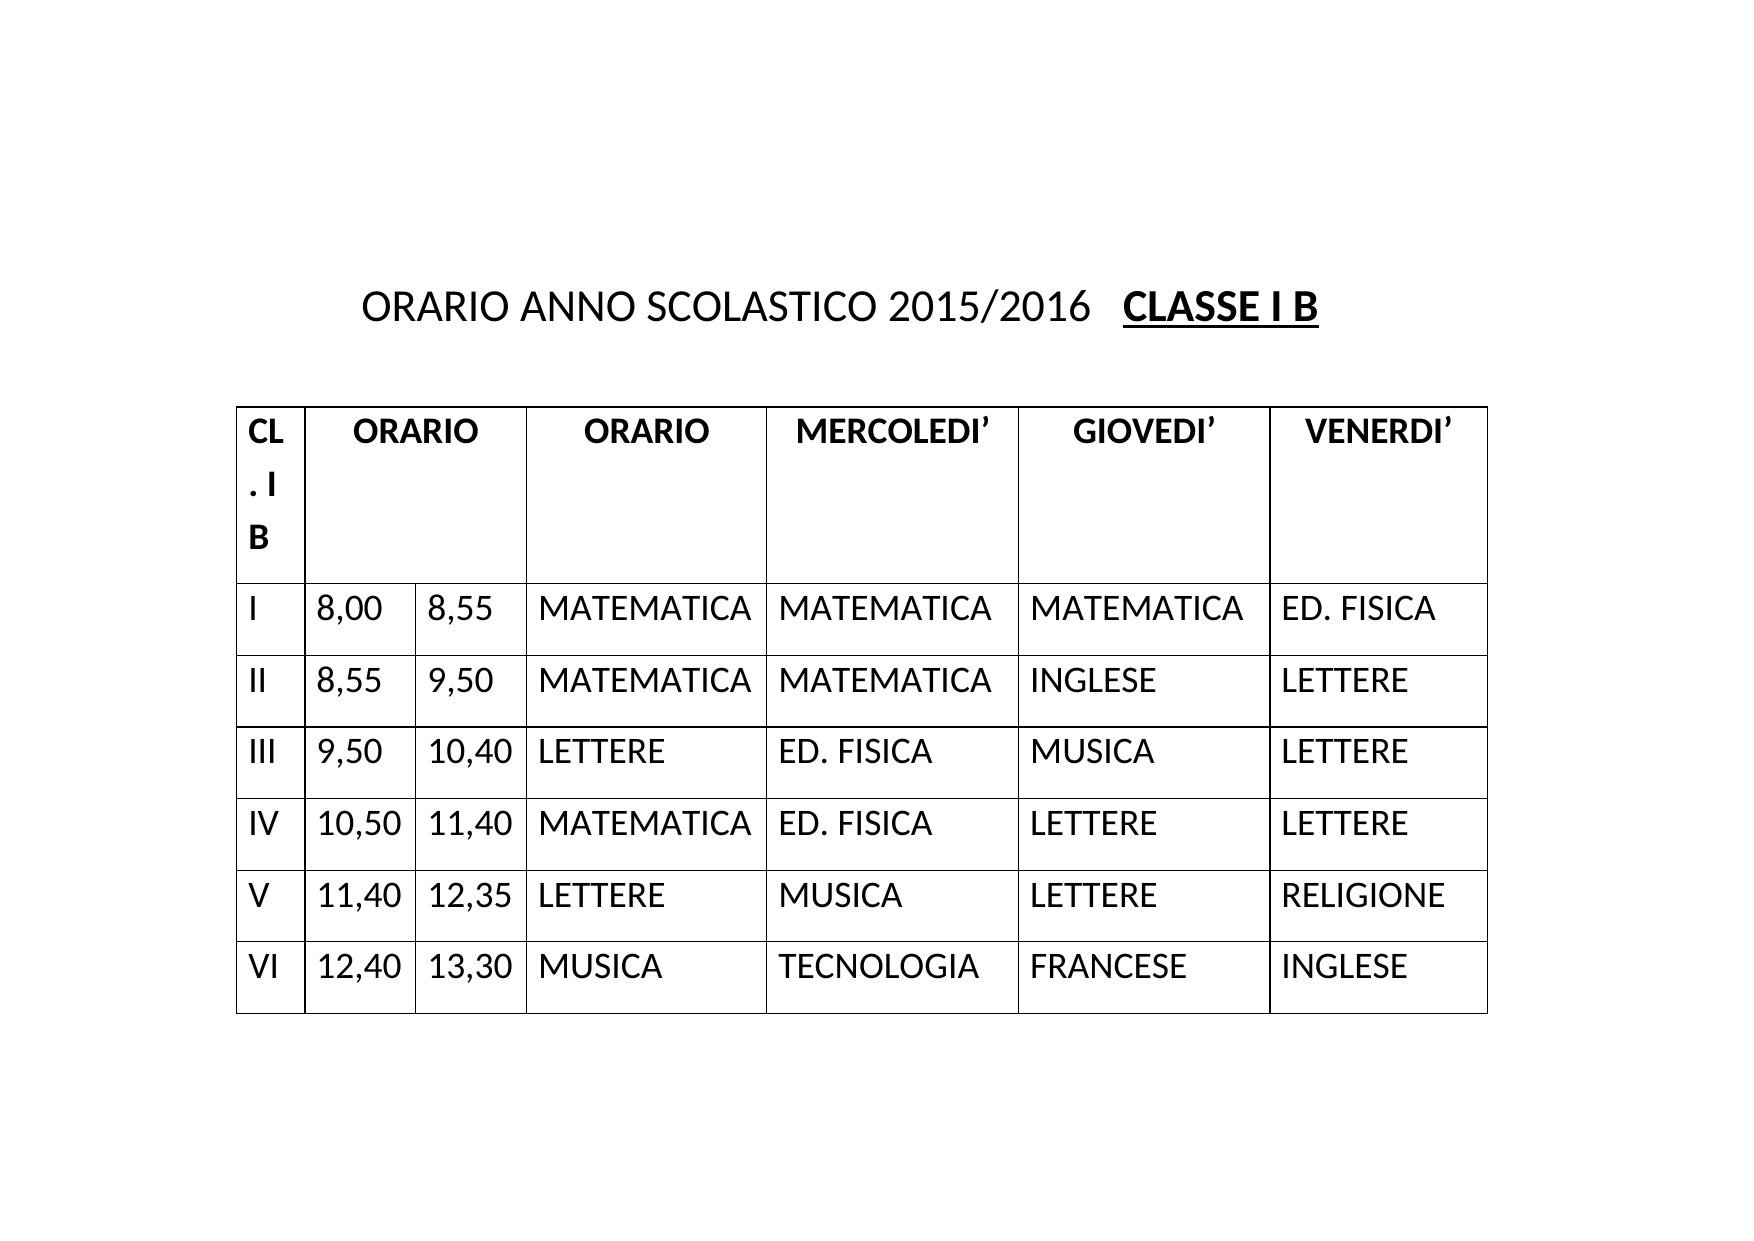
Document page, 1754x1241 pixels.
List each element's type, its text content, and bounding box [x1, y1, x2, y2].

table_cell LETTERE [1019, 871, 1269, 941]
table_cell 13,30 [416, 942, 526, 1013]
table_cell 9,50 [416, 656, 526, 726]
table_cell 10,50 [306, 799, 415, 869]
table_cell TECNOLOGIA [767, 942, 1018, 1013]
table_header CL. I B [237, 408, 304, 583]
table_cell II [237, 656, 304, 726]
table_header MERCOLEDI’ [767, 408, 1018, 583]
table_cell 9,50 [306, 728, 415, 798]
table_cell I [237, 584, 304, 655]
table_cell LETTERE [1271, 656, 1487, 726]
table_cell 11,40 [306, 871, 415, 941]
table_cell 8,55 [416, 584, 526, 655]
table_header GIOVEDI’ [1019, 408, 1269, 583]
table_cell IV [237, 799, 304, 869]
table_cell INGLESE [1271, 942, 1487, 1013]
table_cell MUSICA [767, 871, 1018, 941]
table_cell MATEMATICA [767, 584, 1018, 655]
table_cell MATEMATICA [527, 799, 766, 869]
table_cell 12,35 [416, 871, 526, 941]
table_cell MATEMATICA [527, 656, 766, 726]
table_cell LETTERE [527, 871, 766, 941]
table_cell RELIGIONE [1271, 871, 1487, 941]
table_cell MATEMATICA [527, 584, 766, 655]
table_header ORARIO [306, 408, 526, 583]
table_cell ED. FISICA [767, 799, 1018, 869]
text ORARIO ANNO SCOLASTICO 2015/2016 CLASSE I B [118, 277, 1606, 333]
table_cell ED. FISICA [1271, 584, 1487, 655]
table_cell V [237, 871, 304, 941]
table_cell LETTERE [1271, 728, 1487, 798]
table_cell MATEMATICA [1019, 584, 1269, 655]
table_cell III [237, 728, 304, 798]
table_cell 8,55 [306, 656, 415, 726]
table_header ORARIO [527, 408, 766, 583]
table_cell MATEMATICA [767, 656, 1018, 726]
table_cell FRANCESE [1019, 942, 1269, 1013]
table_cell 11,40 [416, 799, 526, 869]
table_header VENERDI’ [1271, 408, 1487, 583]
table_cell MUSICA [1019, 728, 1269, 798]
table_cell MUSICA [527, 942, 766, 1013]
table_cell 8,00 [306, 584, 415, 655]
table_cell LETTERE [1019, 799, 1269, 869]
table_cell LETTERE [1271, 799, 1487, 869]
table_cell LETTERE [527, 728, 766, 798]
table_cell ED. FISICA [767, 728, 1018, 798]
table_cell VI [237, 942, 304, 1013]
table_cell INGLESE [1019, 656, 1269, 726]
table_cell 12,40 [306, 942, 415, 1013]
table_cell 10,40 [416, 728, 526, 798]
